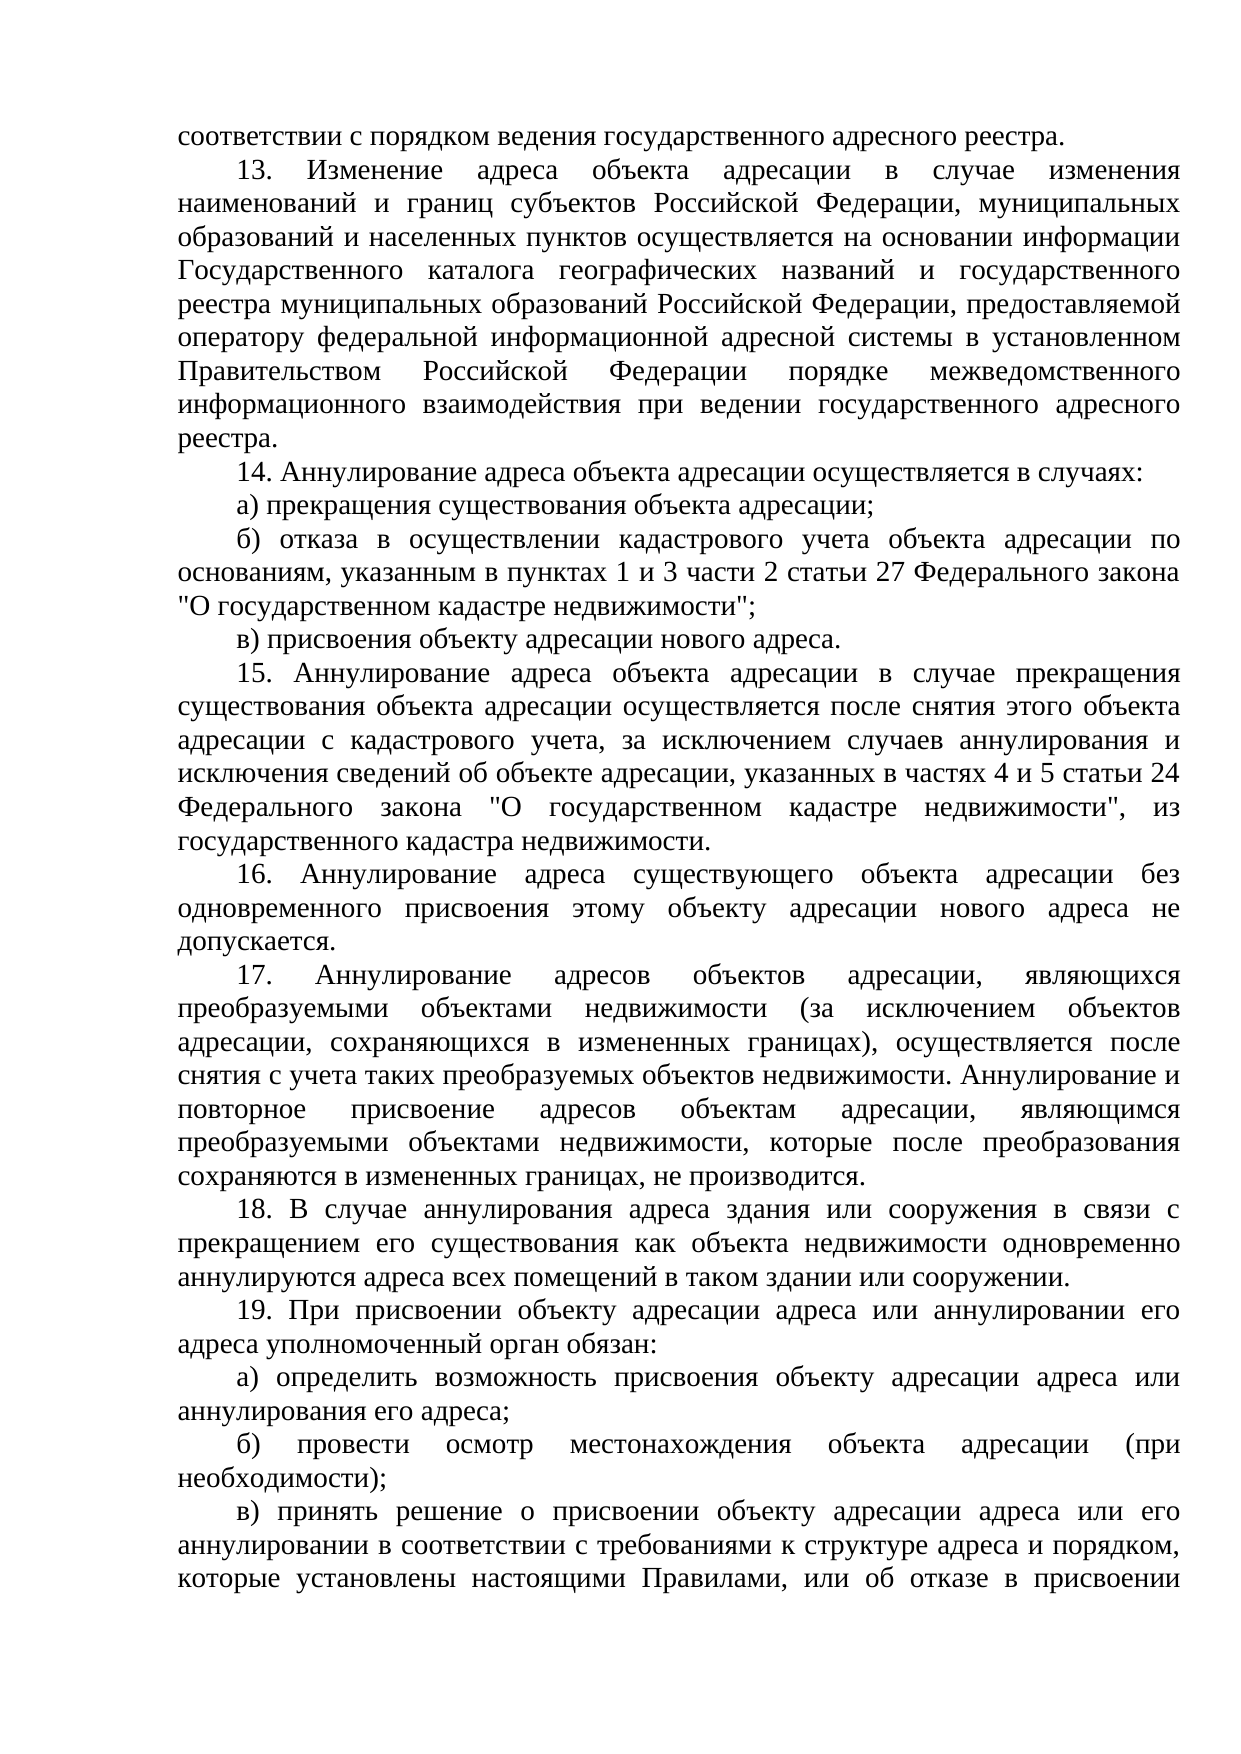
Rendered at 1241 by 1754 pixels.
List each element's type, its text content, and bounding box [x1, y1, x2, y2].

text 19. При присвоении объекту адресации адреса или аннулировании его адреса уполномоченный орган обязан: [177, 1292, 1181, 1359]
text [177, 118, 1181, 152]
text 13. Изменение адреса объекта адресации в случае изменения наименований и границ субъектов Российской Федерации, муниципальных образований и населенных пунктов осуществляется на основании информации Государственного каталога географических названий и государственного реестра муниципальных образований Российской Федерации, предоставляемой оператору федеральной информационной адресной системы в установленном Правительством Российской Федерации порядке межведомственного информационного взаимодействия при ведении государственного адресного реестра. [177, 152, 1181, 454]
text б) провести осмотр местонахождения объекта адресации (при необходимости); [177, 1426, 1181, 1493]
text а) определить возможность присвоения объекту адресации адреса или аннулирования его адреса; [177, 1359, 1181, 1426]
text а) прекращения существования объекта адресации; [177, 487, 1181, 521]
text 16. Аннулирование адреса существующего объекта адресации без одновременного присвоения этому объекту адресации нового адреса не допускается. [177, 856, 1181, 957]
text 15. Аннулирование адреса объекта адресации в случае прекращения существования объекта адресации осуществляется после снятия этого объекта адресации с кадастрового учета, за исключением случаев аннулирования и исключения сведений об объекте адресации, указанных в частях 4 и 5 статьи 24 Федерального закона "О государственном кадастре недвижимости", из государственного кадастра недвижимости. [177, 655, 1181, 856]
text 18. В случае аннулирования адреса здания или сооружения в связи с прекращением его существования как объекта недвижимости одновременно аннулируются адреса всех помещений в таком здании или сооружении. [177, 1192, 1181, 1292]
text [177, 1493, 1181, 1594]
text в) присвоения объекту адресации нового адреса. [177, 621, 1181, 655]
text 17. Аннулирование адресов объектов адресации, являющихся преобразуемыми объектами недвижимости (за исключением объектов адресации, сохраняющихся в измененных границах), осуществляется после снятия с учета таких преобразуемых объектов недвижимости. Аннулирование и повторное присвоение адресов объектам адресации, являющимся преобразуемыми объектами недвижимости, которые после преобразования сохраняются в измененных границах, не производится. [177, 957, 1181, 1192]
text 14. Аннулирование адреса объекта адресации осуществляется в случаях: [177, 454, 1181, 487]
text б) отказа в осуществлении кадастрового учета объекта адресации по основаниям, указанным в пунктах 1 и 3 части 2 статьи 27 Федерального закона "О государственном кадастре недвижимости"; [177, 521, 1181, 621]
